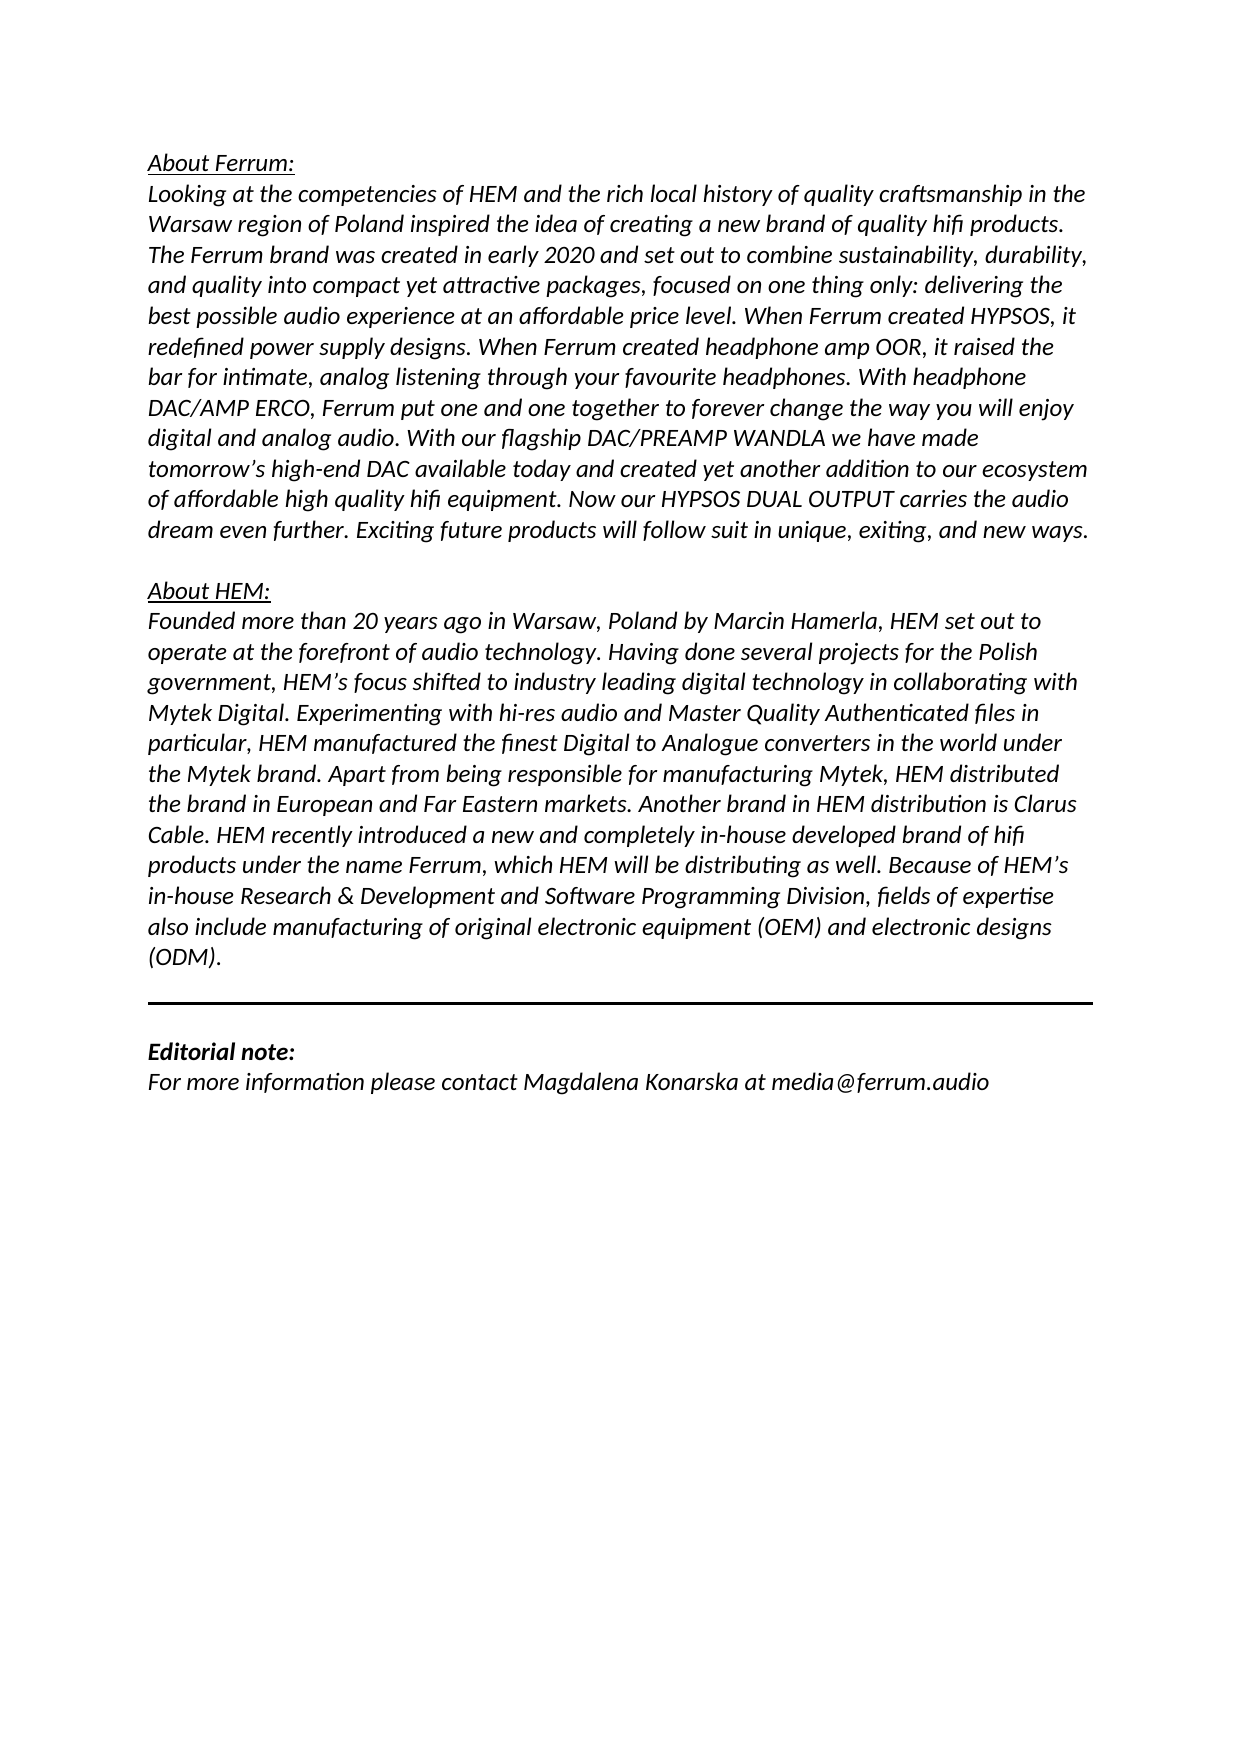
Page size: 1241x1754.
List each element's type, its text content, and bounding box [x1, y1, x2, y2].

text About HEM: [148, 575, 1093, 605]
text Founded more than 20 years ago in Warsaw, Poland by Marcin Hamerla, HEM set out to operate at the forefront of audio technology. Having done several projects for the Polish government, HEM’s focus shifted to industry leading digital technology in collaborating with Mytek Digital. Experimenting with hi-res audio and Master Quality Authenticated files in particular, HEM manufactured the finest Digital to Analogue converters in the world under the Mytek brand. Apart from being responsible for manufacturing Mytek, HEM distributed the brand in European and Far Eastern markets. Another brand in HEM distribution is Clarus Cable. HEM recently introduced a new and completely in-house developed brand of hifi products under the name Ferrum, which HEM will be distributing as well. Because of HEM’s in-house Research & Development and Software Programming Division, fields of expertise also include manufacturing of original electronic equipment (OEM) and electronic designs (ODM). [148, 605, 1093, 972]
text Editorial note: [148, 1036, 1093, 1066]
text Looking at the competencies of HEM and the rich local history of quality craftsmanship in the Warsaw region of Poland inspired the idea of creating a new brand of quality hifi products. The Ferrum brand was created in early 2020 and set out to combine sustainability, durability, and quality into compact yet attractive packages, focused on one thing only: delivering the best possible audio experience at an affordable price level. When Ferrum created HYPSOS, it redefined power supply designs. When Ferrum created headphone amp OOR, it raised the bar for intimate, analog listening through your favourite headphones. With headphone DAC/AMP ERCO, Ferrum put one and one together to forever change the way you will enjoy digital and analog audio. With our flagship DAC/PREAMP WANDLA we have made tomorrow’s high-end DAC available today and created yet another addition to our ecosystem of affordable high quality hifi equipment. Now our HYPSOS DUAL OUTPUT carries the audio dream even further. Exciting future products will follow suit in unique, exiting, and new ways. [148, 178, 1093, 544]
text For more information please contact Magdalena Konarska at media@ferrum.audio [148, 1066, 1093, 1097]
text About Ferrum: [148, 148, 1093, 178]
